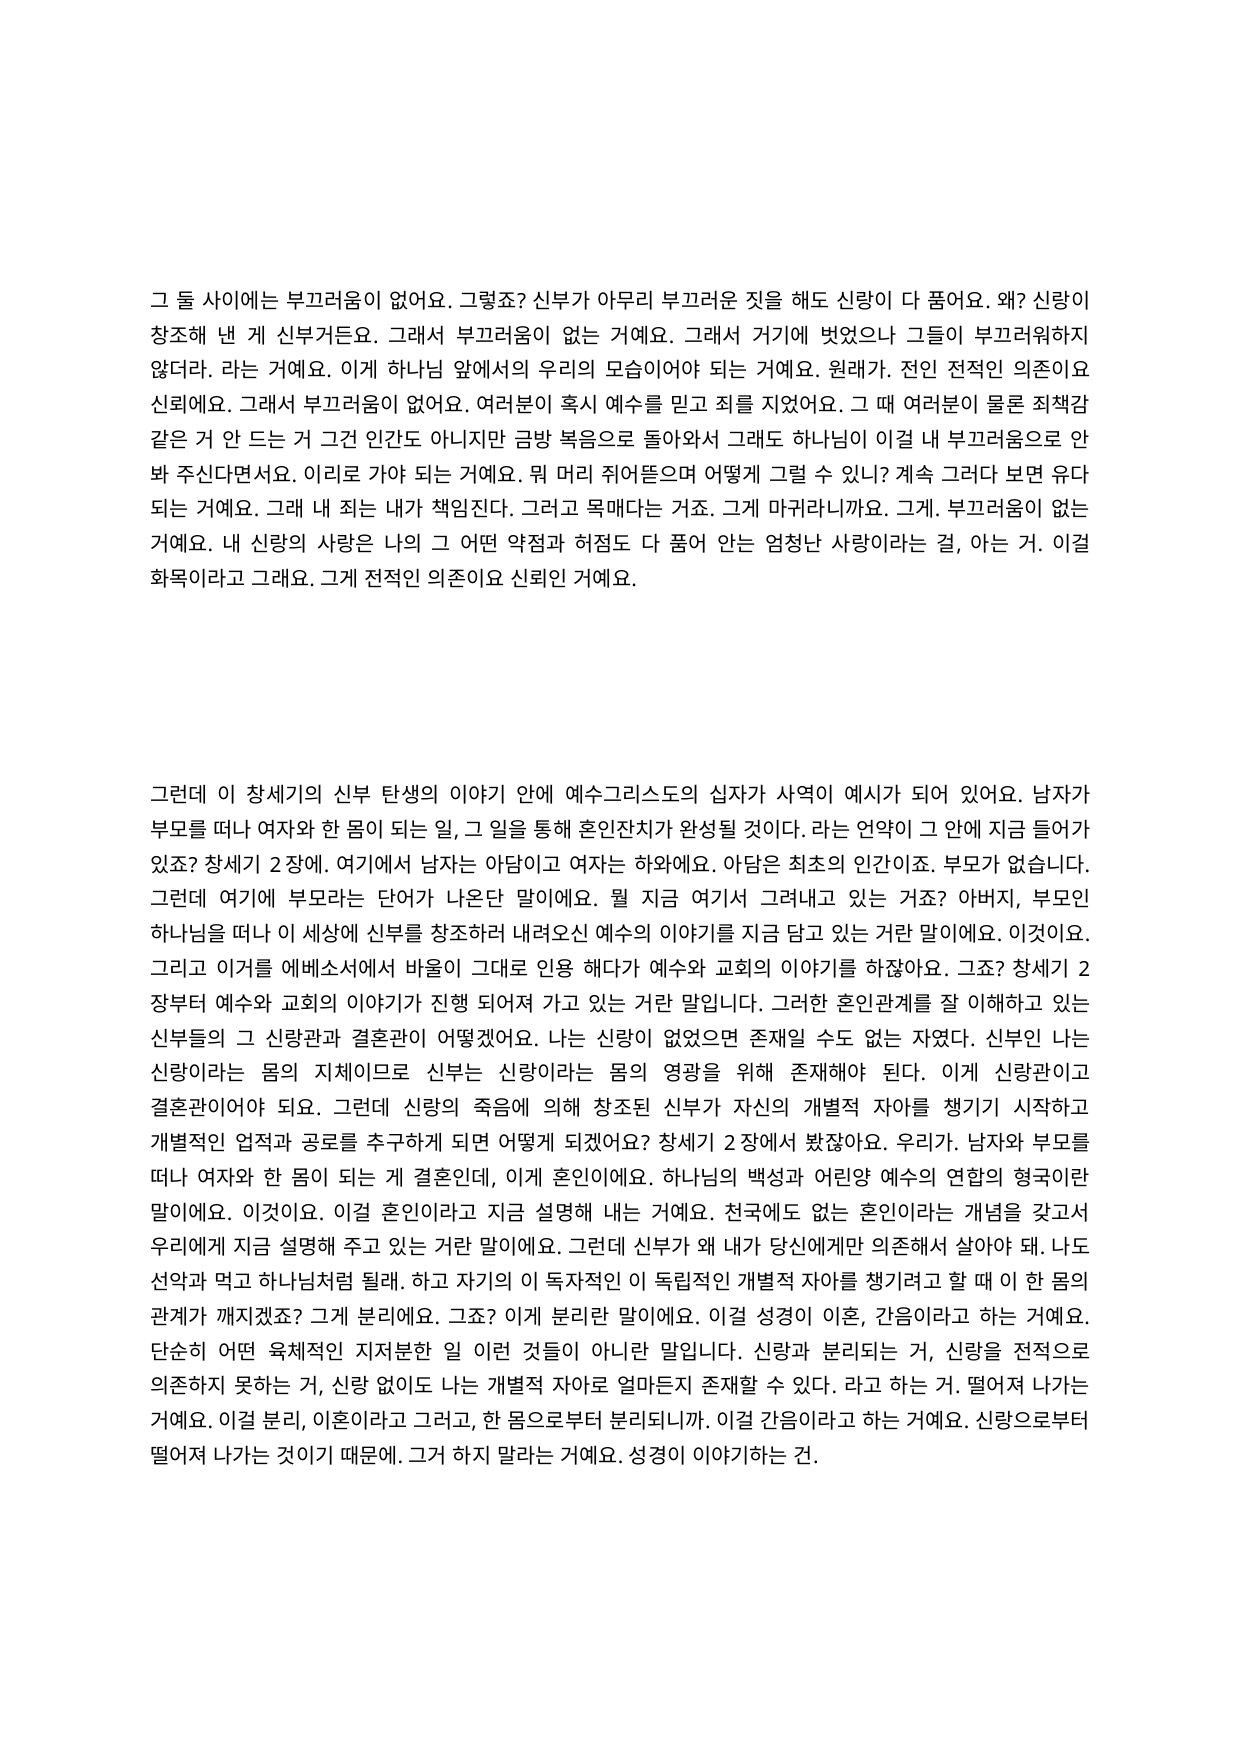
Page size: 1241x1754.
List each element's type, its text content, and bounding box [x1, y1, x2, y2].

text 그 둘 사이에는 부끄러움이 없어요. 그렇죠? 신부가 아무리 부끄러운 짓을 해도 신랑이 다 품어요. 왜? 신랑이 창조해 낸 게 신부거든요. 그래서 부끄러움이 없는 거예요. 그래서 거기에 벗었으나 그들이 부끄러워하지 않더라. 라는 거예요. 이게 하나님 앞에서의 우리의 모습이어야 되는 거예요. 원래가. 전인 전적인 의존이요 신뢰에요. 그래서 부끄러움이 없어요. 여러분이 혹시 예수를 믿고 죄를 지었어요. 그 때 여러분이 물론 죄책감 같은 거 안 드는 거 그건 인간도 아니지만 금방 복음으로 돌아와서 그래도 하나님이 이걸 내 부끄러움으로 안 봐 주신다면서요. 이리로 가야 되는 거예요. 뭐 머리 쥐어뜯으며 어떻게 그럴 수 있니? 계속 그러다 보면 유다 되는 거예요. 그래 내 죄는 내가 책임진다. 그러고 목매다는 거죠. 그게 마귀라니까요. 그게. 부끄러움이 없는 거예요. 내 신랑의 사랑은 나의 그 어떤 약점과 허점도 다 품어 안는 엄청난 사랑이라는 걸, 아는 거. 이걸 화목이라고 그래요. 그게 전적인 의존이요 신뢰인 거예요. [150, 284, 1090, 593]
text 그런데 이 창세기의 신부 탄생의 이야기 안에 예수그리스도의 십자가 사역이 예시가 되어 있어요. 남자가 부모를 떠나 여자와 한 몸이 되는 일, 그 일을 통해 혼인잔치가 완성될 것이다. 라는 언약이 그 안에 지금 들어가 있죠? 창세기 2장에. 여기에서 남자는 아담이고 여자는 하와에요. 아담은 최초의 인간이죠. 부모가 없습니다. 그런데 여기에 부모라는 단어가 나온단 말이에요. 뭘 지금 여기서 그려내고 있는 거죠? 아버지, 부모인 하나님을 떠나 이 세상에 신부를 창조하러 내려오신 예수의 이야기를 지금 담고 있는 거란 말이에요. 이것이요. 그리고 이거를 에베소서에서 바울이 그대로 인용 해다가 예수와 교회의 이야기를 하잖아요. 그죠? 창세기 2장부터 예수와 교회의 이야기가 진행 되어져 가고 있는 거란 말입니다. 그러한 혼인관계를 잘 이해하고 있는 신부들의 그 신랑관과 결혼관이 어떻겠어요. 나는 신랑이 없었으면 존재일 수도 없는 자였다. 신부인 나는 신랑이라는 몸의 지체이므로 신부는 신랑이라는 몸의 영광을 위해 존재해야 된다. 이게 신랑관이고 결혼관이어야 되요. 그런데 신랑의 죽음에 의해 창조된 신부가 자신의 개별적 자아를 챙기기 시작하고 개별적인 업적과 공로를 추구하게 되면 어떻게 되겠어요? 창세기 2장에서 봤잖아요. 우리가. 남자와 부모를 떠나 여자와 한 몸이 되는 게 결혼인데, 이게 혼인이에요. 하나님의 백성과 어린양 예수의 연합의 형국이란 말이에요. 이것이요. 이걸 혼인이라고 지금 설명해 내는 거예요. 천국에도 없는 혼인이라는 개념을 갖고서 우리에게 지금 설명해 주고 있는 거란 말이에요. 그런데 신부가 왜 내가 당신에게만 의존해서 살아야 돼. 나도 선악과 먹고 하나님처럼 될래. 하고 자기의 이 독자적인 이 독립적인 개별적 자아를 챙기려고 할 때 이 한 몸의 관계가 깨지겠죠? 그게 분리에요. 그죠? 이게 분리란 말이에요. 이걸 성경이 이혼, 간음이라고 하는 거예요. 단순히 어떤 육체적인 지저분한 일 이런 것들이 아니란 말입니다. 신랑과 분리되는 거, 신랑을 전적으로 의존하지 못하는 거, 신랑 없이도 나는 개별적 자아로 얼마든지 존재할 수 있다. 라고 하는 거. 떨어져 나가는 거예요. 이걸 분리, 이혼이라고 그러고, 한 몸으로부터 분리되니까. 이걸 간음이라고 하는 거예요. 신랑으로부터 떨어져 나가는 것이기 때문에. 그거 하지 말라는 거예요. 성경이 이야기하는 건. [150, 778, 1090, 1469]
